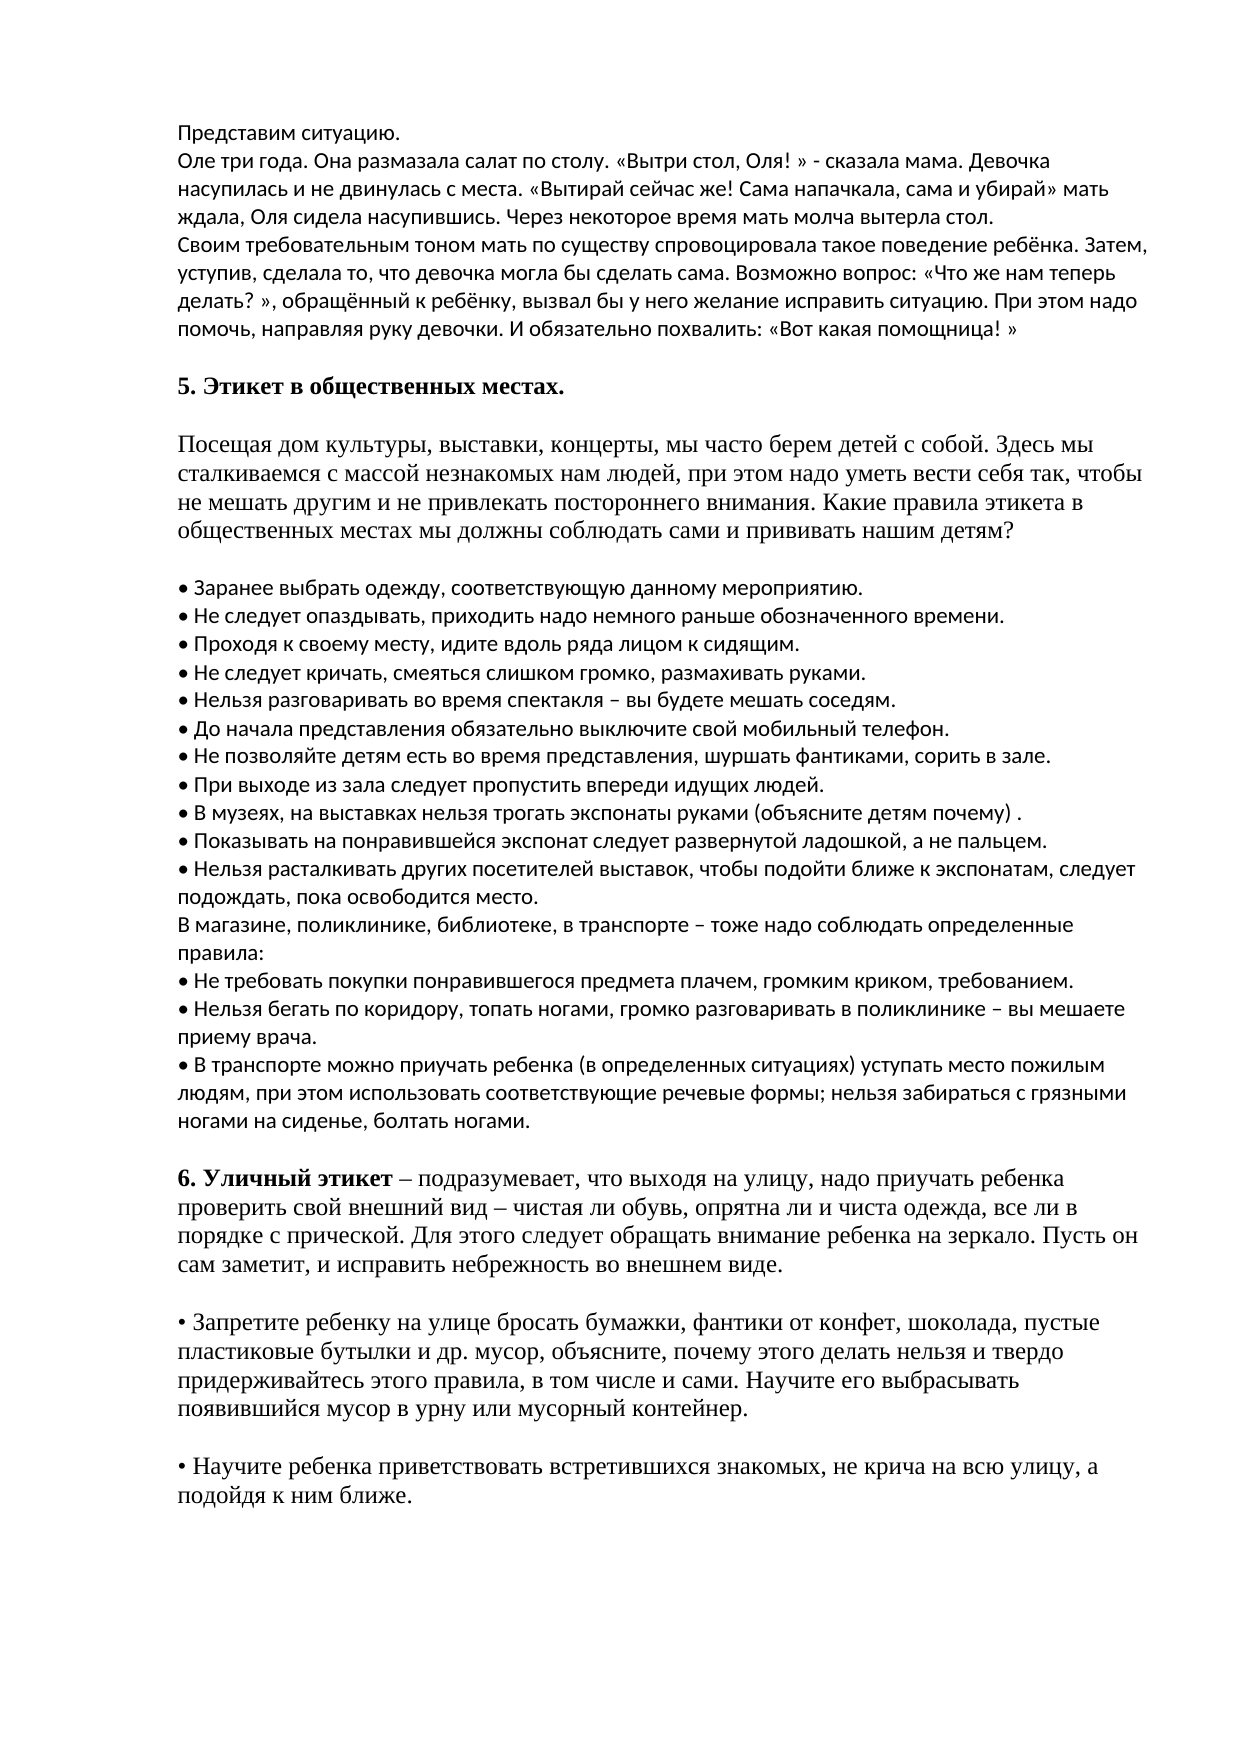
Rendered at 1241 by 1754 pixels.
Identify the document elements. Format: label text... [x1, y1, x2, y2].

text • До начала представления обязательно выключите свой мобильный телефон. [177, 714, 1152, 742]
text Оле три года. Она размазала салат по столу. «Вытри стол, Оля! » - сказала мама. Девочка насупилась и не двинулась с места. «Вытирай сейчас же! Сама напачкала, сама и убирай» мать ждала, Оля сидела насупившись. Через некоторое время мать молча вытерла стол. [177, 146, 1152, 230]
text • В транспорте можно приучать ребенка (в определенных ситуациях) уступать место пожилым людям, при этом использовать соответствующие речевые формы; нельзя забираться с грязными ногами на сиденье, болтать ногами. [177, 1050, 1152, 1134]
text 6. Уличный этикет – подразумевает, что выходя на улицу, надо приучать ребенка проверить свой внешний вид – чистая ли обувь, опрятна ли и чиста одежда, все ли в порядке с прической. Для этого следует обращать внимание ребенка на зеркало. Пусть он сам заметит, и исправить небрежность во внешнем виде. [177, 1163, 1152, 1278]
text • В музеях, на выставках нельзя трогать экспонаты руками (объясните детям почему) . [177, 798, 1152, 826]
text 5. Этикет в общественных местах. [177, 371, 1152, 400]
text • Научите ребенка приветствовать встретившихся знакомых, не крича на всю улицу, а подойдя к ним ближе. [177, 1451, 1152, 1509]
text • Заранее выбрать одежду, соответствующую данному мероприятию. [177, 573, 1152, 602]
text • При выходе из зала следует пропустить впереди идущих людей. [177, 770, 1152, 798]
text • Проходя к своему месту, идите вдоль ряда лицом к сидящим. [177, 629, 1152, 658]
text • Нельзя расталкивать других посетителей выставок, чтобы подойти ближе к экспонатам, следует подождать, пока освободится место. [177, 854, 1152, 910]
text • Показывать на понравившейся экспонат следует развернутой ладошкой, а не пальцем. [177, 826, 1152, 854]
text Представим ситуацию. [177, 118, 1152, 146]
text • Не следует опаздывать, приходить надо немного раньше обозначенного времени. [177, 602, 1152, 629]
text • Запретите ребенку на улице бросать бумажки, фантики от конфет, шоколада, пустые пластиковые бутылки и др. мусор, объясните, почему этого делать нельзя и твердо придерживайтесь этого правила, в том числе и сами. Научите его выбрасывать появившийся мусор в урну или мусорный контейнер. [177, 1307, 1152, 1422]
text • Не требовать покупки понравившегося предмета плачем, громким криком, требованием. [177, 966, 1152, 994]
text Своим требовательным тоном мать по существу спровоцировала такое поведение ребёнка. Затем, уступив, сделала то, что девочка могла бы сделать сама. Возможно вопрос: «Что же нам теперь делать? », обращённый к ребёнку, вызвал бы у него желание исправить ситуацию. При этом надо помочь, направляя руку девочки. И обязательно похвалить: «Вот какая помощница! » [177, 230, 1152, 342]
text В магазине, поликлинике, библиотеке, в транспорте – тоже надо соблюдать определенные правила: [177, 910, 1152, 966]
text Посещая дом культуры, выставки, концерты, мы часто берем детей с собой. Здесь мы сталкиваемся с массой незнакомых нам людей, при этом надо уметь вести себя так, чтобы не мешать другим и не привлекать постороннего внимания. Какие правила этикета в общественных местах мы должны соблюдать сами и прививать нашим детям? [177, 429, 1152, 544]
text • Нельзя разговаривать во время спектакля – вы будете мешать соседям. [177, 686, 1152, 714]
text • Не позволяйте детям есть во время представления, шуршать фантиками, сорить в зале. [177, 742, 1152, 770]
text • Нельзя бегать по коридору, топать ногами, громко разговаривать в поликлинике – вы мешаете приему врача. [177, 994, 1152, 1050]
text • Не следует кричать, смеяться слишком громко, размахивать руками. [177, 658, 1152, 686]
